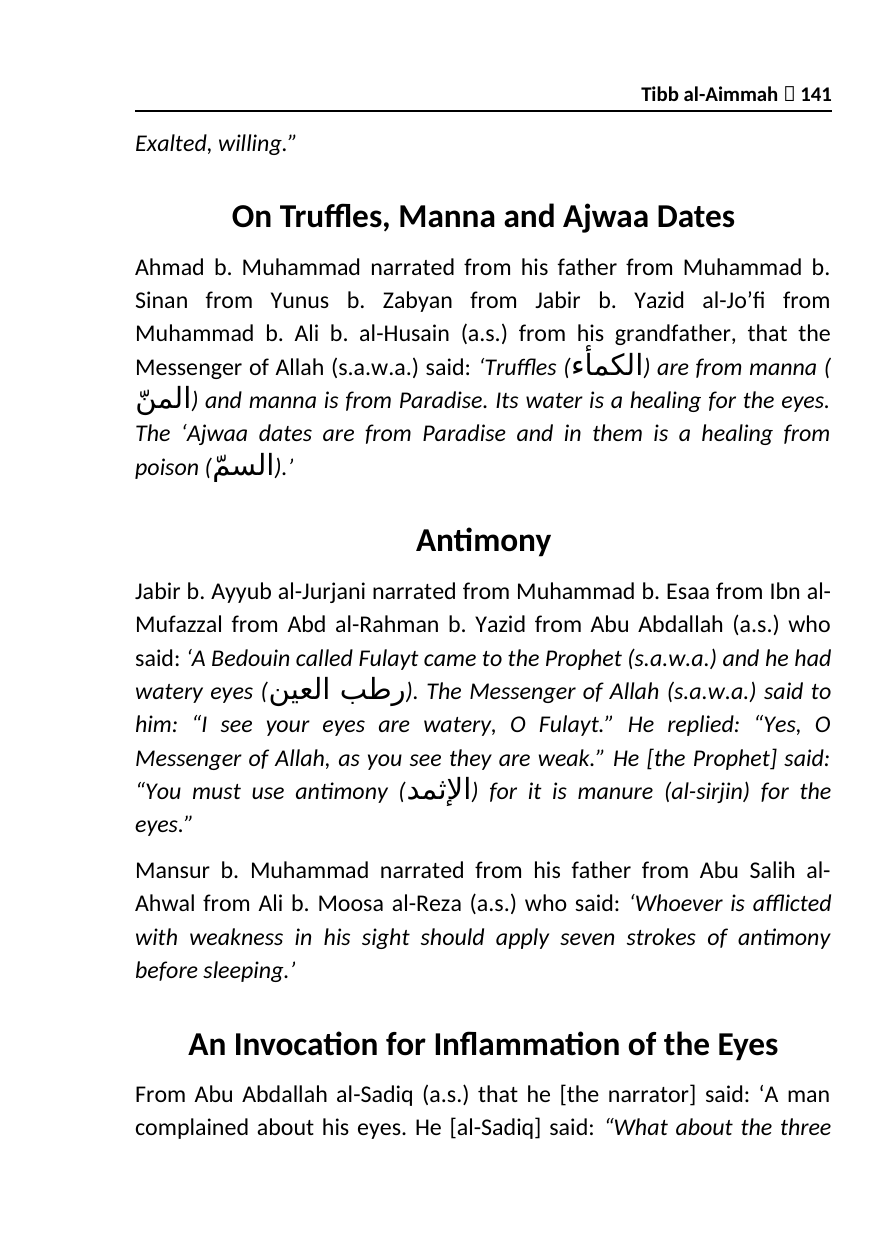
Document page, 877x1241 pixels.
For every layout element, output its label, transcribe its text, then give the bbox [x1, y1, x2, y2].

subtitle Antimony [135, 519, 832, 560]
subtitle An Invocation for Inflammation of the Eyes [135, 1023, 832, 1063]
text Jabir b. Ayyub al-Jurjani narrated from Muhammad b. Esaa from Ibn al-Mufazzal from Abd al-Rahman b. Yazid from Abu Abdallah (a.s.) who said: ‘A Bedouin called Fulayt came to the Prophet (s.a.w.a.) and he had watery eyes (رطب العين). The Messenger of Allah (s.a.w.a.) said to him: “I see your eyes are watery, O Fulayt.” He replied: “Yes, O Messenger of Allah, as you see they are weak.” He [the Prophet] said: “You must use antimony (الإثمد) for it is manure (al-sirjin) for the eyes.” [135, 573, 832, 839]
subtitle On Truffles, Manna and Ajwaa Dates [135, 195, 832, 236]
text Ahmad b. Muhammad narrated from his father from Muhammad b. Sinan from Yunus b. Zabyan from Jabir b. Yazid al-Jo’fi from Muhammad b. Ali b. al-Husain (a.s.) from his grandfather, that the Messenger of Allah (s.a.w.a.) said: ‘Truffles (الكمأء) are from manna (المنّ) and manna is from Paradise. Its water is a healing for the eyes. The ‘Ajwaa dates are from Paradise and in them is a healing from poison (السمّ).’ [135, 248, 832, 482]
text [135, 124, 832, 158]
text Mansur b. Muhammad narrated from his father from Abu Salih al-Ahwal from Ali b. Moosa al-Reza (a.s.) who said: ‘Whoever is afflicted with weakness in his sight should apply seven strokes of antimony before sleeping.’ [135, 852, 832, 985]
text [135, 1076, 832, 1142]
